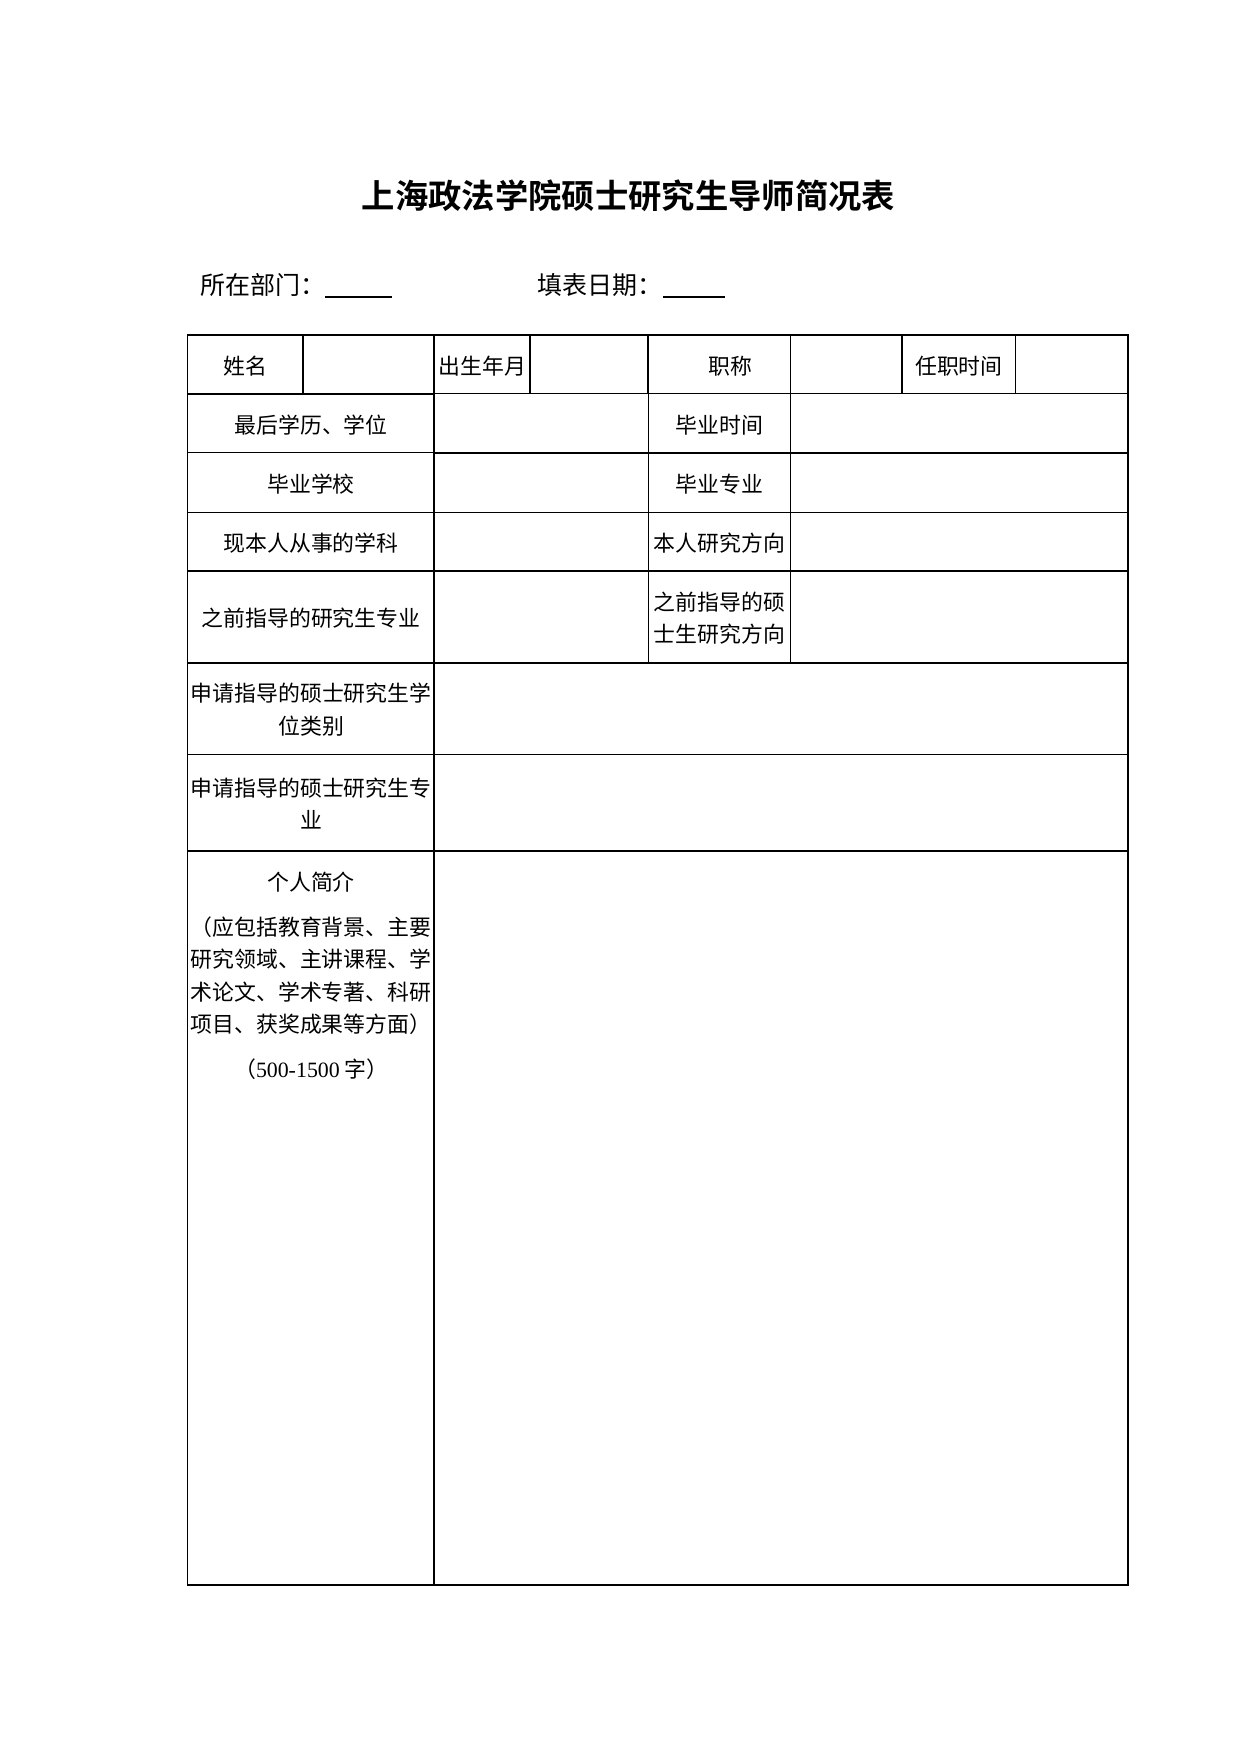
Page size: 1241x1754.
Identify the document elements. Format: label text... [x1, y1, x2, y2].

table_cell [791, 454, 1127, 511]
table_cell 毕业专业 [649, 454, 790, 511]
table_cell [435, 664, 1127, 753]
table_header 姓名 [188, 336, 302, 393]
table_cell [435, 513, 648, 570]
table_cell 最后学历、学位 [188, 395, 433, 452]
table_cell [791, 394, 1127, 452]
table_cell [435, 755, 1127, 850]
table_header 出生年月 [435, 336, 529, 393]
text 所在部门： 填表日期： [187, 251, 1053, 316]
table_cell 之前指导的研究生专业 [188, 572, 433, 662]
table_header [1016, 336, 1127, 393]
table_cell 申请指导的硕士研究生学位类别 [188, 664, 433, 753]
table_cell 本人研究方向 [649, 513, 790, 570]
table_header [304, 336, 433, 393]
table_cell 申请指导的硕士研究生专业 [188, 755, 433, 850]
table_cell [435, 852, 1127, 1584]
table_header 任职时间 [903, 336, 1015, 393]
table_cell 毕业时间 [649, 394, 790, 452]
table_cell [188, 852, 433, 1584]
table_cell 之前指导的硕士生研究方向 [649, 572, 790, 662]
table_cell [791, 513, 1127, 570]
table_cell 毕业学校 [188, 453, 433, 511]
table_cell [435, 454, 648, 511]
table_cell [791, 572, 1127, 662]
text 上海政法学院硕士研究生导师简况表 [187, 162, 1053, 227]
table_cell [435, 394, 648, 452]
table_header [531, 336, 647, 393]
table_cell 现本人从事的学科 [188, 513, 433, 570]
table_header 职称 [649, 336, 790, 393]
table_cell [435, 572, 648, 662]
table_header [791, 336, 901, 393]
